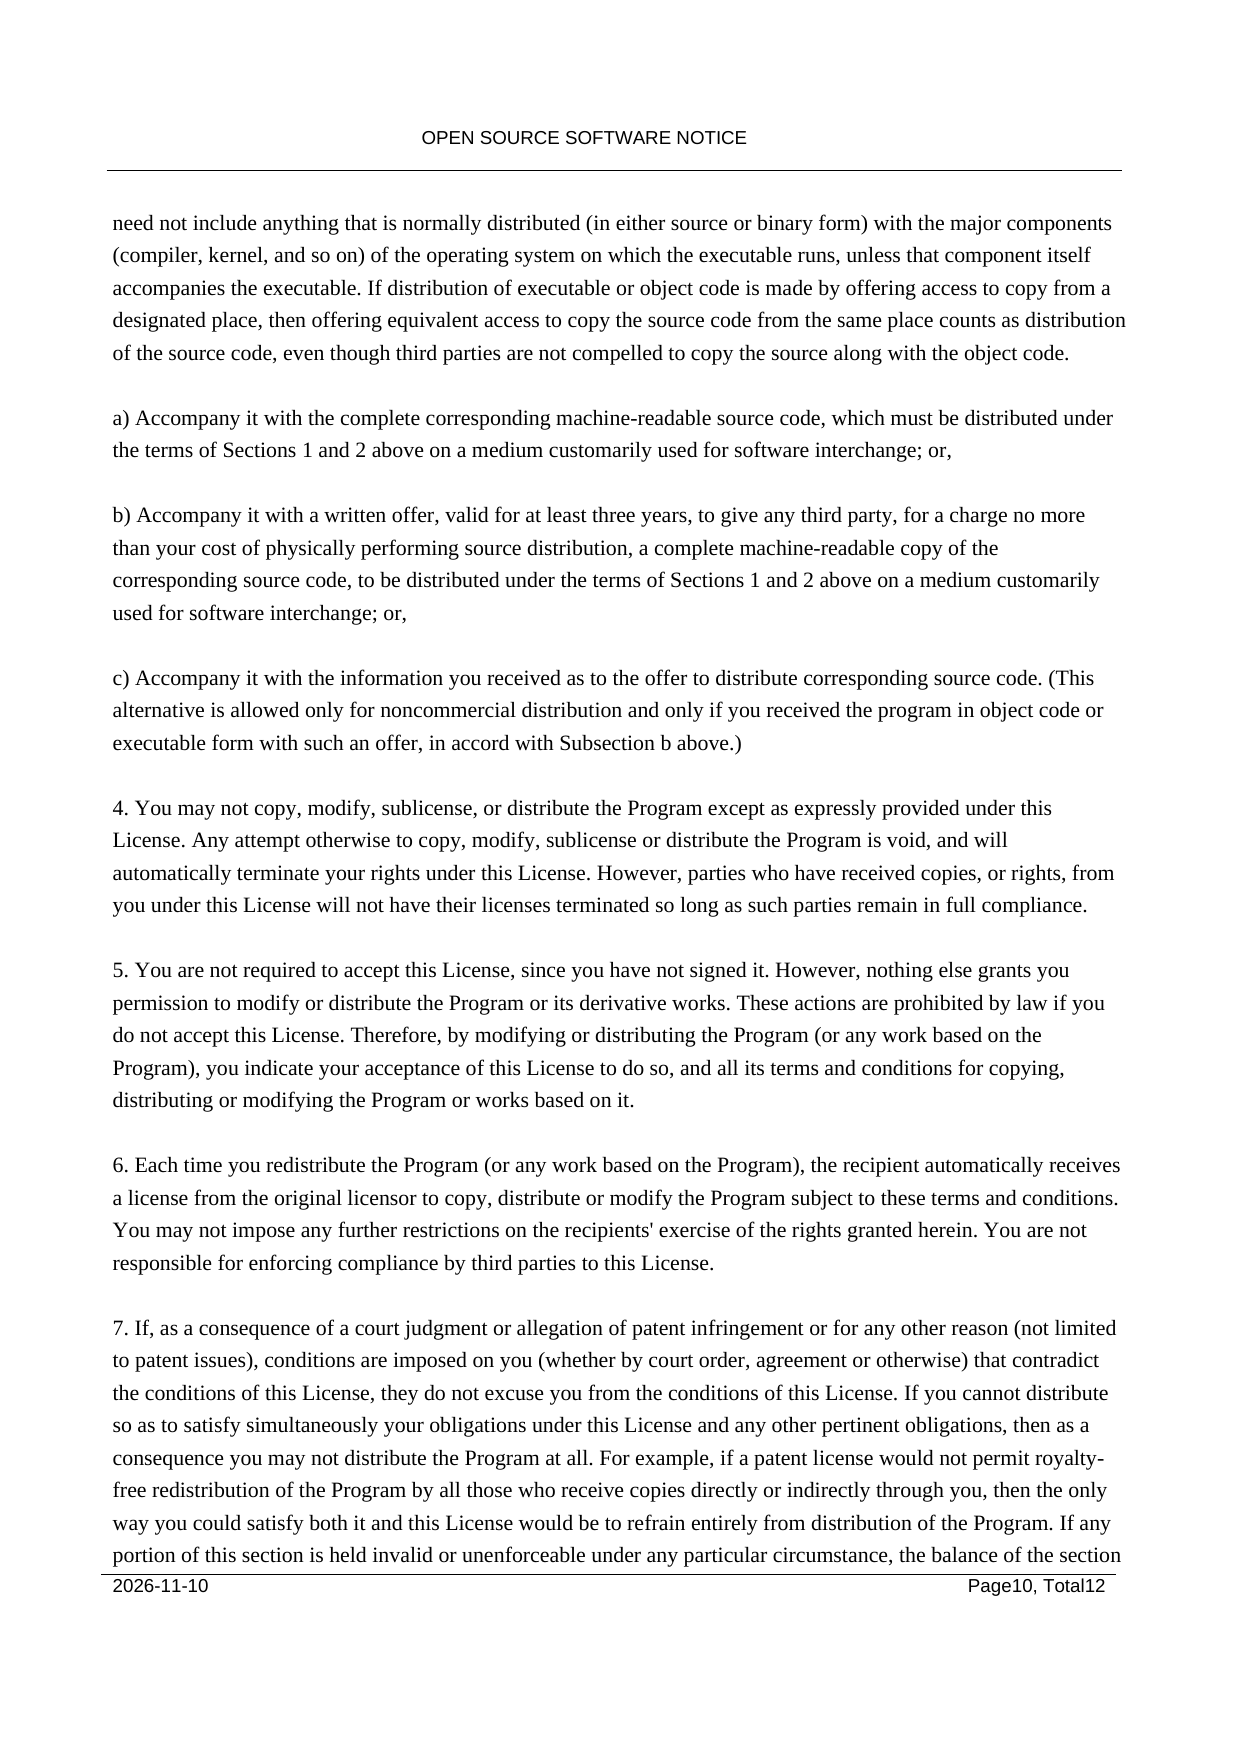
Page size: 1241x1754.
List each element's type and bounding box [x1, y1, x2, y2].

text [112, 206, 1128, 1571]
